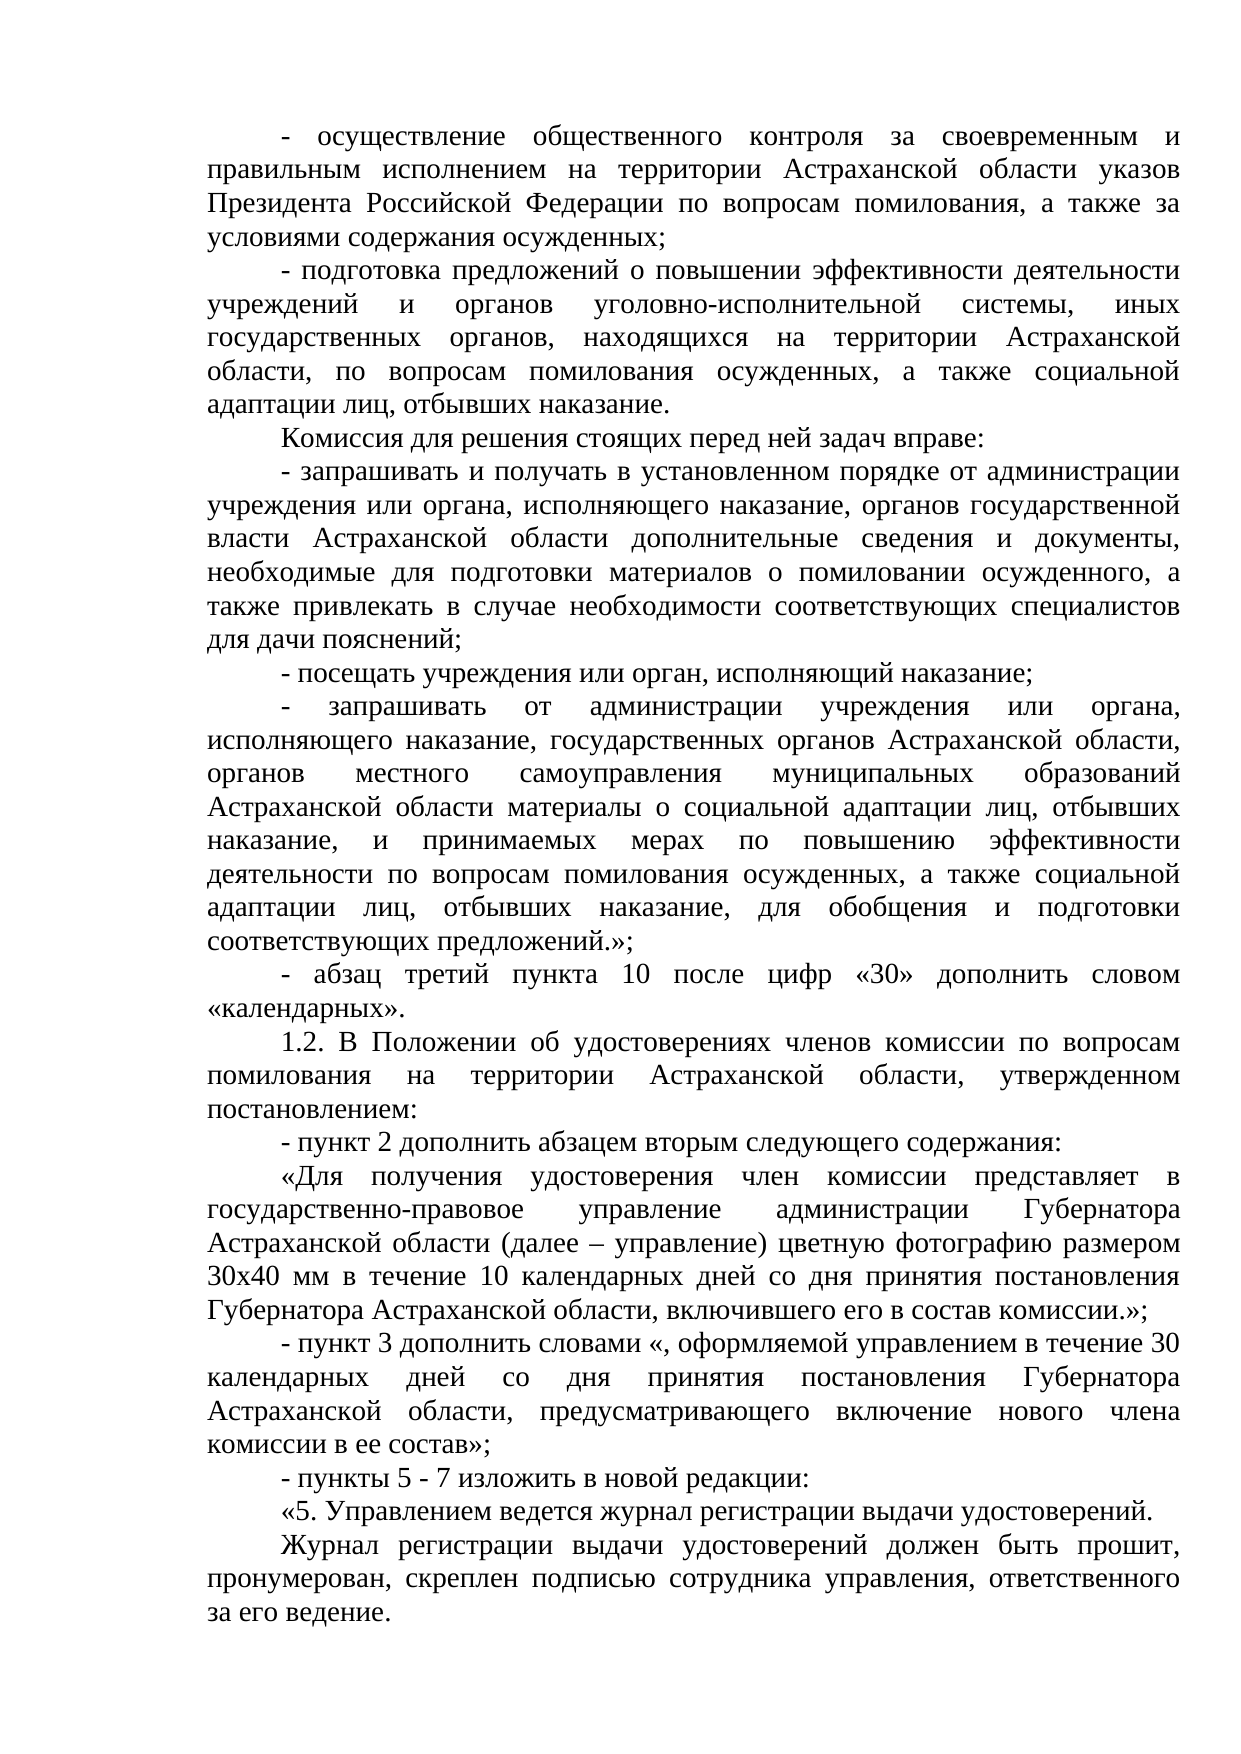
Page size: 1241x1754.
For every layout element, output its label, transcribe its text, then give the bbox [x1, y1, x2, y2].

text Журнал регистрации выдачи удостоверений должен быть прошит, пронумерован, скреплен подписью сотрудника управления, ответственного за его ведение. [207, 1527, 1181, 1627]
text - запрашивать от администрации учреждения или органа, исполняющего наказание, государственных органов Астраханской области, органов местного самоуправления муниципальных образований Астраханской области материалы о социальной адаптации лиц, отбывших наказание, и принимаемых мерах по повышению эффективности деятельности по вопросам помилования осужденных, а также социальной адаптации лиц, отбывших наказание, для обобщения и подготовки соответствующих предложений.»; [207, 688, 1181, 957]
text - посещать учреждения или орган, исполняющий наказание; [207, 655, 1181, 688]
text - абзац третий пункта 10 после цифр «30» дополнить словом «календарных». [207, 957, 1181, 1024]
text 1.2. В Положении об удостоверениях членов комиссии по вопросам помилования на территории Астраханской области, утвержденном постановлением: [207, 1024, 1181, 1124]
text - пункты 5 - 7 изложить в новой редакции: [207, 1460, 1181, 1493]
text «Для получения удостоверения член комиссии представляет в государственно-правовое управление администрации Губернатора Астраханской области (далее – управление) цветную фотографию размером 30x40 мм в течение 10 календарных дней со дня принятия постановления Губернатора Астраханской области, включившего его в состав комиссии.»; [207, 1158, 1181, 1326]
text - запрашивать и получать в установленном порядке от администрации учреждения или органа, исполняющего наказание, органов государственной власти Астраханской области дополнительные сведения и документы, необходимые для подготовки материалов о помиловании осужденного, а также привлекать в случае необходимости соответствующих специалистов для дачи пояснений; [207, 453, 1181, 655]
text «5. Управлением ведется журнал регистрации выдачи удостоверений. [207, 1493, 1181, 1527]
text - пункт 3 дополнить словами «, оформляемой управлением в течение 30 календарных дней со дня принятия постановления Губернатора Астраханской области, предусматривающего включение нового члена комиссии в ее состав»; [207, 1326, 1181, 1460]
text Комиссия для решения стоящих перед ней задач вправе: [207, 420, 1181, 453]
text - пункт 2 дополнить абзацем вторым следующего содержания: [207, 1124, 1181, 1158]
text - подготовка предложений о повышении эффективности деятельности учреждений и органов уголовно-исполнительной системы, иных государственных органов, находящихся на территории Астраханской области, по вопросам помилования осужденных, а также социальной адаптации лиц, отбывших наказание. [207, 252, 1181, 420]
text - осуществление общественного контроля за своевременным и правильным исполнением на территории Астраханской области указов Президента Российской Федерации по вопросам помилования, а также за условиями содержания осужденных; [207, 118, 1181, 252]
